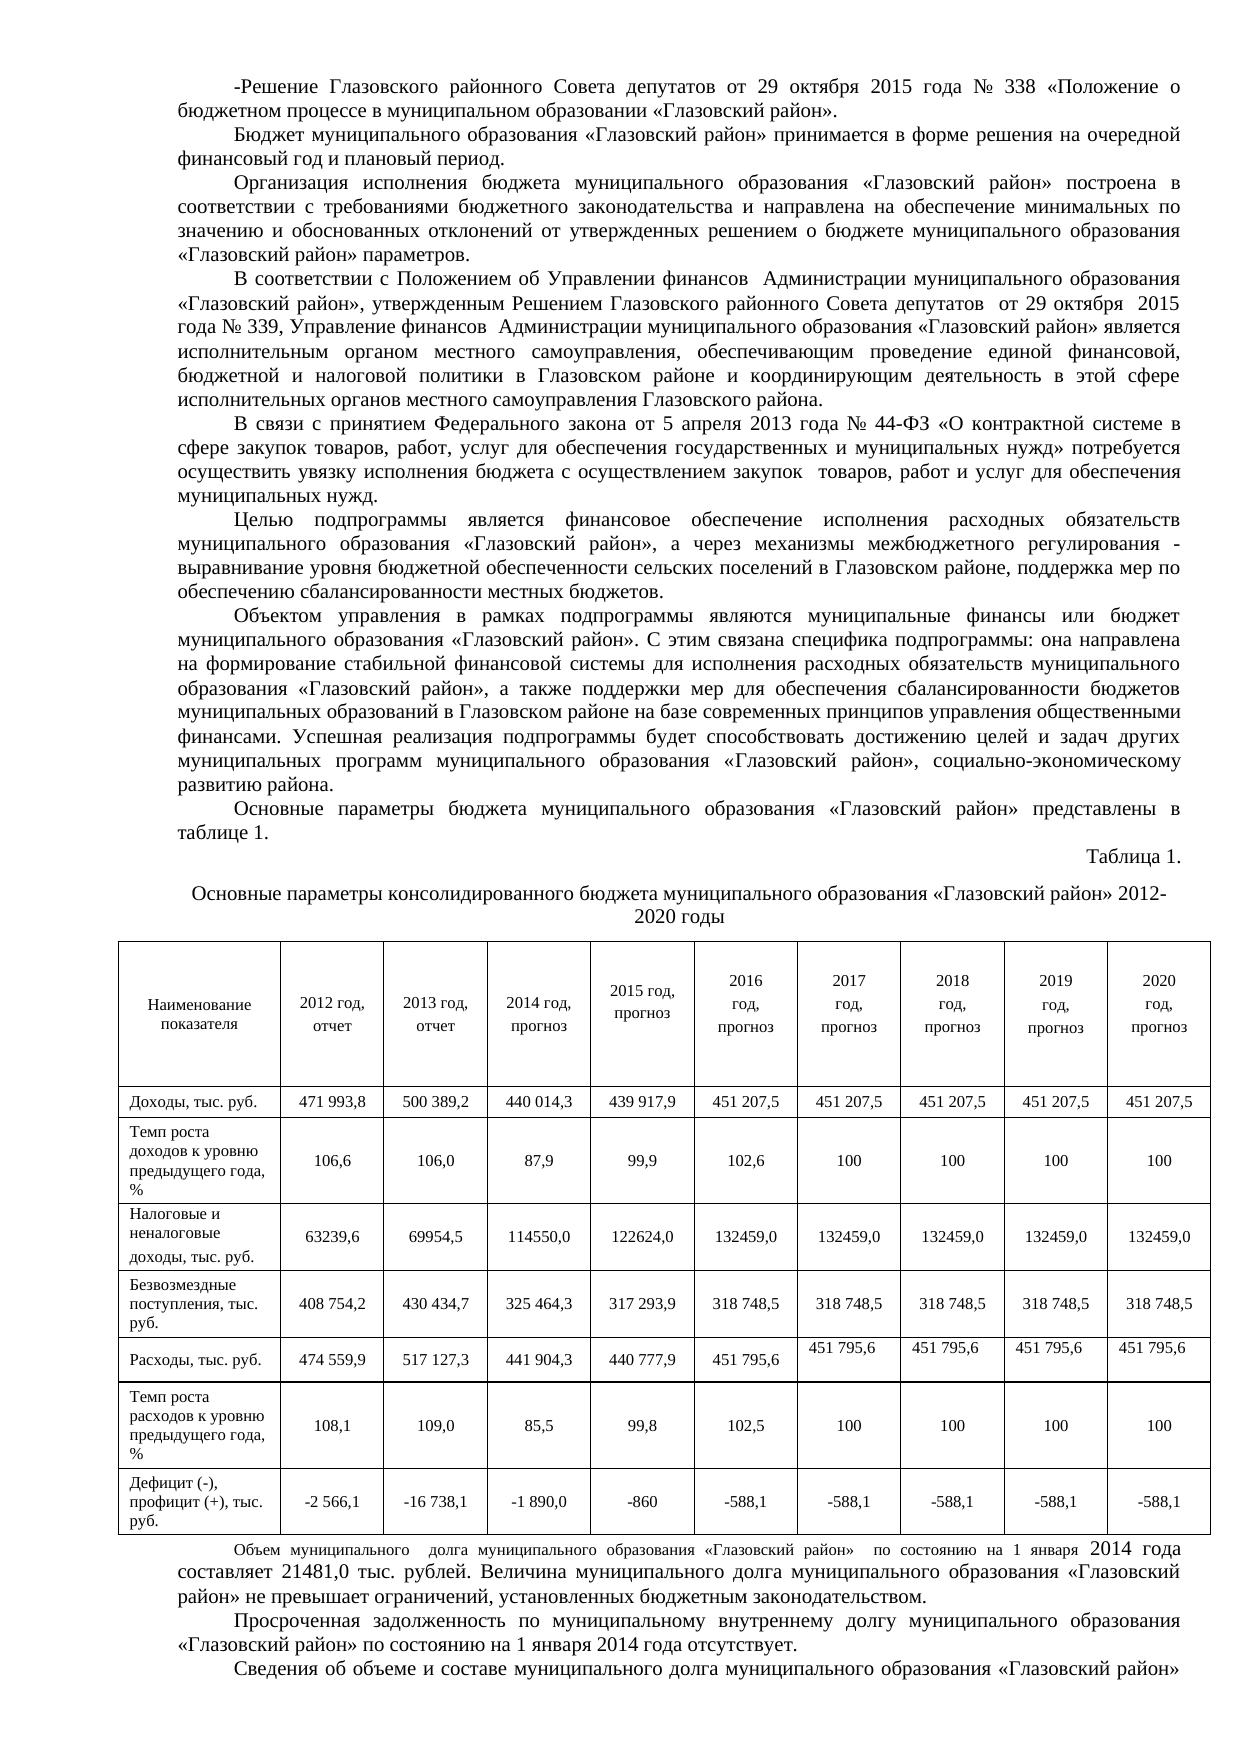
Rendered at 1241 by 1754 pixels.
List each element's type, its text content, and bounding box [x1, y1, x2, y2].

table_cell 100 [1005, 1118, 1107, 1203]
table_cell 114550,0 [488, 1204, 590, 1270]
table_cell 63239,6 [281, 1204, 383, 1270]
text Таблица 1. [177, 844, 1181, 868]
table_header 2017 год, прогноз [798, 942, 900, 1086]
table_cell 451 795,6 [1108, 1338, 1210, 1381]
text Просроченная задолженность по муниципальному внутреннему долгу муниципального образования «Глазовский район» по состоянию на 1 января 2014 года отсутствует. [177, 1608, 1181, 1656]
table_cell Расходы, тыс. руб. [119, 1338, 280, 1381]
table_cell 451 207,5 [1005, 1087, 1107, 1117]
table_cell 451 207,5 [1108, 1087, 1210, 1117]
table_cell 500 389,2 [384, 1087, 487, 1117]
table_cell 132459,0 [695, 1204, 797, 1270]
table_header 2019 год, прогноз [1005, 942, 1107, 1086]
text -Решение Глазовского районного Совета депутатов от 29 октября 2015 года № 338 «Положение о бюджетном процессе в муниципальном образовании «Глазовский район». [177, 74, 1181, 122]
table_cell 439 917,9 [591, 1087, 694, 1117]
text Основные параметры консолидированного бюджета муниципального образования «Глазовский район» 2012-2020 годы [177, 880, 1181, 928]
table_cell 100 [1108, 1383, 1210, 1467]
table_cell 474 559,9 [281, 1338, 383, 1381]
table_cell 517 127,3 [384, 1338, 487, 1381]
text В соответствии с Положением об Управлении финансов Администрации муниципального образования «Глазовский район», утвержденным Решением Глазовского районного Совета депутатов от 29 октября 2015 года № 339, Управление финансов Администрации муниципального образования «Глазовский район» является исполнительным органом местного самоуправления, обеспечивающим проведение единой финансовой, бюджетной и налоговой политики в Глазовском районе и координирующим деятельность в этой сфере исполнительных органов местного самоуправления Глазовского района. [177, 266, 1181, 411]
table_cell Безвозмездные поступления, тыс. руб. [119, 1271, 280, 1337]
table_cell -588,1 [798, 1469, 900, 1534]
table_cell 100 [798, 1383, 900, 1467]
table_header 2020 год, прогноз [1108, 942, 1210, 1086]
table_cell -860 [591, 1469, 694, 1534]
table_cell Дефицит (-), профицит (+), тыс. руб. [119, 1469, 280, 1534]
table_header 2015 год, прогноз [591, 942, 694, 1086]
table_cell 440 014,3 [488, 1087, 590, 1117]
table_cell 106,0 [384, 1118, 487, 1203]
table_cell 100 [901, 1383, 1004, 1467]
table_header 2012 год, отчет [281, 942, 383, 1086]
text Объектом управления в рамках подпрограммы являются муниципальные финансы или бюджет муниципального образования «Глазовский район». С этим связана специфика подпрограммы: она направлена на формирование стабильной финансовой системы для исполнения расходных обязательств муниципального образования «Глазовский район», а также поддержки мер для обеспечения сбалансированности бюджетов муниципальных образований в Глазовском районе на базе современных принципов управления общественными финансами. Успешная реализация подпрограммы будет способствовать достижению целей и задач других муниципальных программ муниципального образования «Глазовский район», социально-экономическому развитию района. [177, 603, 1181, 796]
table_cell 132459,0 [1005, 1204, 1107, 1270]
table_cell 87,9 [488, 1118, 590, 1203]
table_header 2016 год, прогноз [695, 942, 797, 1086]
table_cell Темп роста расходов к уровню предыдущего года, % [119, 1383, 280, 1467]
table_cell 108,1 [281, 1383, 383, 1467]
table_cell 69954,5 [384, 1204, 487, 1270]
table_header Наименование показателя [119, 942, 280, 1086]
text Организация исполнения бюджета муниципального образования «Глазовский район» построена в соответствии с требованиями бюджетного законодательства и направлена на обеспечение минимальных по значению и обоснованных отклонений от утвержденных решением о бюджете муниципального образования «Глазовский район» параметров. [177, 170, 1181, 266]
table_cell 471 993,8 [281, 1087, 383, 1117]
table_cell 106,6 [281, 1118, 383, 1203]
table_cell 100 [901, 1118, 1004, 1203]
table_cell Доходы, тыс. руб. [119, 1087, 280, 1117]
text Объем муниципального долга муниципального образования «Глазовский район» по состоянию на 1 января 2014 года составляет 21481,0 тыс. рублей. Величина муниципального долга муниципального образования «Глазовский район» не превышает ограничений, установленных бюджетным законодательством. [177, 1535, 1181, 1608]
table_cell 318 748,5 [1005, 1271, 1107, 1337]
table_cell 100 [1108, 1118, 1210, 1203]
table_cell 99,8 [591, 1383, 694, 1467]
table_cell 451 207,5 [695, 1087, 797, 1117]
table_cell 451 795,6 [1005, 1338, 1107, 1381]
table_cell 441 904,3 [488, 1338, 590, 1381]
table_cell 451 207,5 [901, 1087, 1004, 1117]
table_cell 430 434,7 [384, 1271, 487, 1337]
table_cell 109,0 [384, 1383, 487, 1467]
table_cell Налоговые и неналоговые доходы, тыс. руб. [119, 1204, 280, 1270]
table_cell 318 748,5 [1108, 1271, 1210, 1337]
table_cell -588,1 [695, 1469, 797, 1534]
table_cell 132459,0 [1108, 1204, 1210, 1270]
table_cell -588,1 [1005, 1469, 1107, 1534]
text Основные параметры бюджета муниципального образования «Глазовский район» представлены в таблице 1. [177, 796, 1181, 844]
table_cell 318 748,5 [798, 1271, 900, 1337]
table_cell 317 293,9 [591, 1271, 694, 1337]
table_cell Темп роста доходов к уровню предыдущего года, % [119, 1118, 280, 1203]
table_cell 451 795,6 [695, 1338, 797, 1381]
table_header 2013 год, отчет [384, 942, 487, 1086]
table_cell 100 [1005, 1383, 1107, 1467]
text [177, 1656, 1181, 1680]
table_cell 100 [798, 1118, 900, 1203]
table_cell 451 207,5 [798, 1087, 900, 1117]
text Целью подпрограммы является финансовое обеспечение исполнения расходных обязательств муниципального образования «Глазовский район», а через механизмы межбюджетного регулирования - выравнивание уровня бюджетной обеспеченности сельских поселений в Глазовском районе, поддержка мер по обеспечению сбалансированности местных бюджетов. [177, 507, 1181, 603]
table_cell 318 748,5 [695, 1271, 797, 1337]
table_cell -588,1 [1108, 1469, 1210, 1534]
table_cell 132459,0 [901, 1204, 1004, 1270]
table_cell -2 566,1 [281, 1469, 383, 1534]
table_cell -16 738,1 [384, 1469, 487, 1534]
table_cell 318 748,5 [901, 1271, 1004, 1337]
text В связи с принятием Федерального закона от 5 апреля 2013 года № 44-ФЗ «О контрактной системе в сфере закупок товаров, работ, услуг для обеспечения государственных и муниципальных нужд» потребуется осуществить увязку исполнения бюджета с осуществлением закупок товаров, работ и услуг для обеспечения муниципальных нужд. [177, 411, 1181, 507]
table_cell 451 795,6 [901, 1338, 1004, 1381]
table_header 2018 год, прогноз [901, 942, 1004, 1086]
table_cell 440 777,9 [591, 1338, 694, 1381]
table_header 2014 год, прогноз [488, 942, 590, 1086]
table_cell 408 754,2 [281, 1271, 383, 1337]
table_cell 132459,0 [798, 1204, 900, 1270]
table_cell 451 795,6 [798, 1338, 900, 1381]
table_cell 122624,0 [591, 1204, 694, 1270]
table_cell -1 890,0 [488, 1469, 590, 1534]
table_cell 99,9 [591, 1118, 694, 1203]
table_cell -588,1 [901, 1469, 1004, 1534]
table_cell 102,6 [695, 1118, 797, 1203]
table_cell 102,5 [695, 1383, 797, 1467]
table_cell 85,5 [488, 1383, 590, 1467]
text Бюджет муниципального образования «Глазовский район» принимается в форме решения на очередной финансовый год и плановый период. [177, 122, 1181, 170]
table_cell 325 464,3 [488, 1271, 590, 1337]
